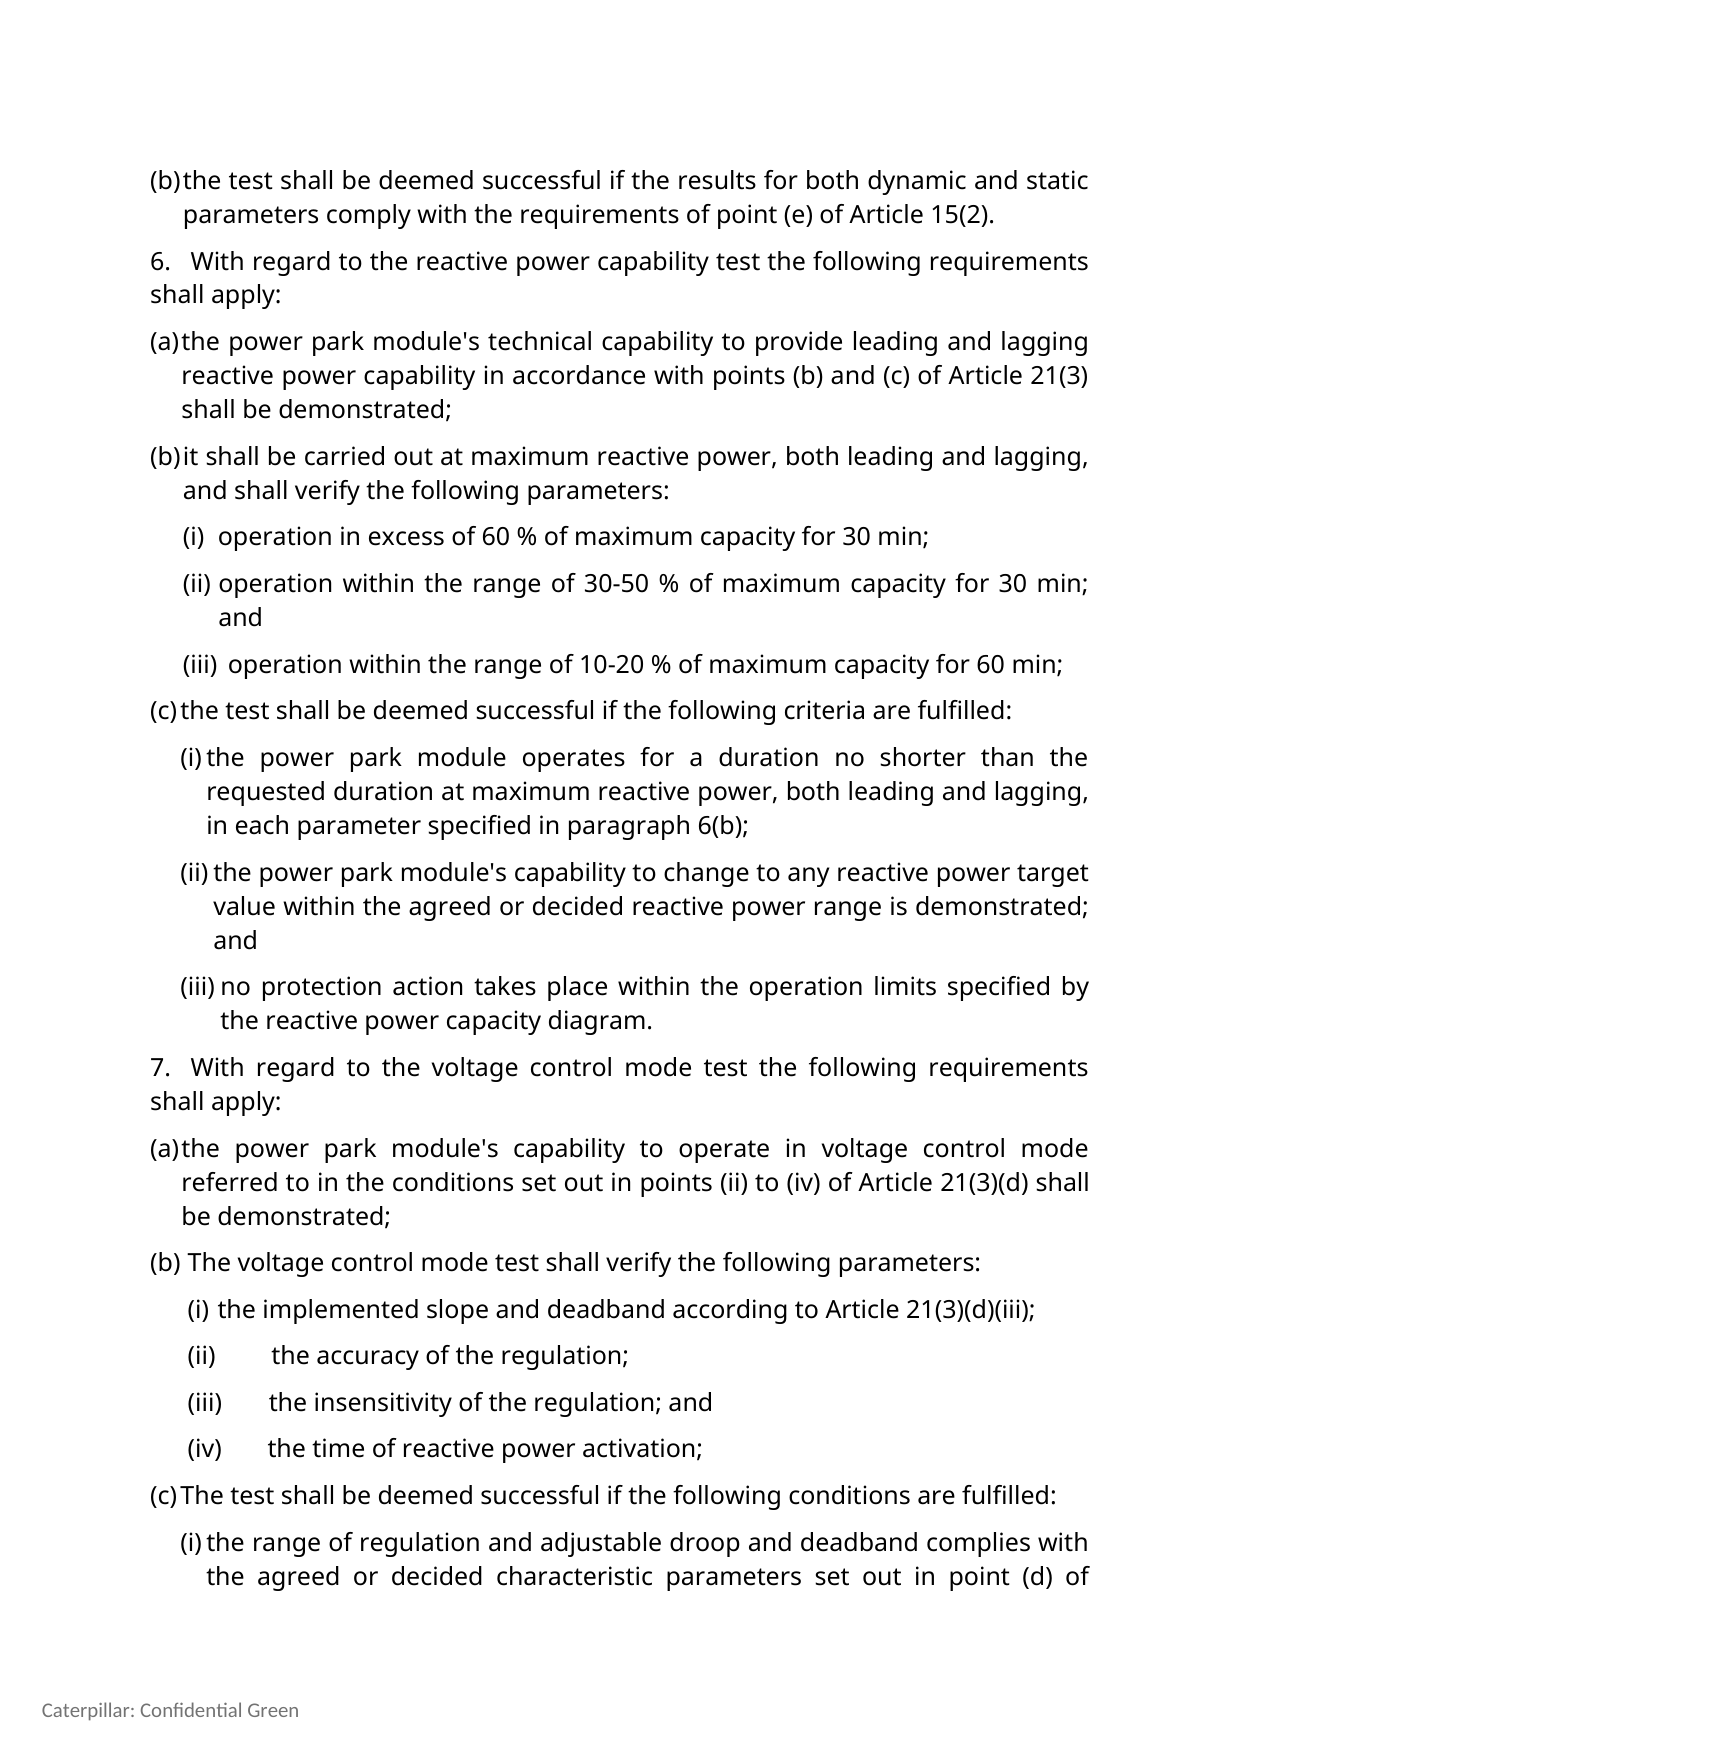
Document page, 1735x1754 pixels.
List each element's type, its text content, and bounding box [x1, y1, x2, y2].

table_header (b) [150, 1233, 187, 1465]
table_header (a) [150, 1118, 181, 1232]
table_header (b) [150, 150, 183, 231]
table_header (c) [150, 1465, 180, 1592]
table_header (a) [150, 311, 181, 426]
table_header the power park module's technical capability to provide leading and lagging reactive power capability in accordance with points (b) and (c) of Article 21(3) shall be demonstrated; [181, 311, 1090, 426]
table_header The voltage control mode test shall verify the following parameters: [188, 1233, 1090, 1465]
table_header the power park module's capability to operate in voltage control mode referred to in the conditions set out in points (ii) to (iv) of Article 21(3)(d) shall be demonstrated; [181, 1118, 1090, 1232]
table_header it shall be carried out at maximum reactive power, both leading and lagging, and shall verify the following parameters: [183, 426, 1090, 680]
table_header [180, 1465, 1090, 1592]
table_header (c) [150, 680, 180, 1037]
text 6. With regard to the reactive power capability test the following requirements shall apply: [150, 243, 1090, 311]
table_header the test shall be deemed successful if the results for both dynamic and static parameters comply with the requirements of point (e) of Article 15(2). [183, 150, 1090, 231]
table_header the test shall be deemed successful if the following criteria are fulfilled: [180, 680, 1090, 1037]
table_header (b) [150, 426, 183, 680]
text 7. With regard to the voltage control mode test the following requirements shall apply: [150, 1049, 1090, 1118]
